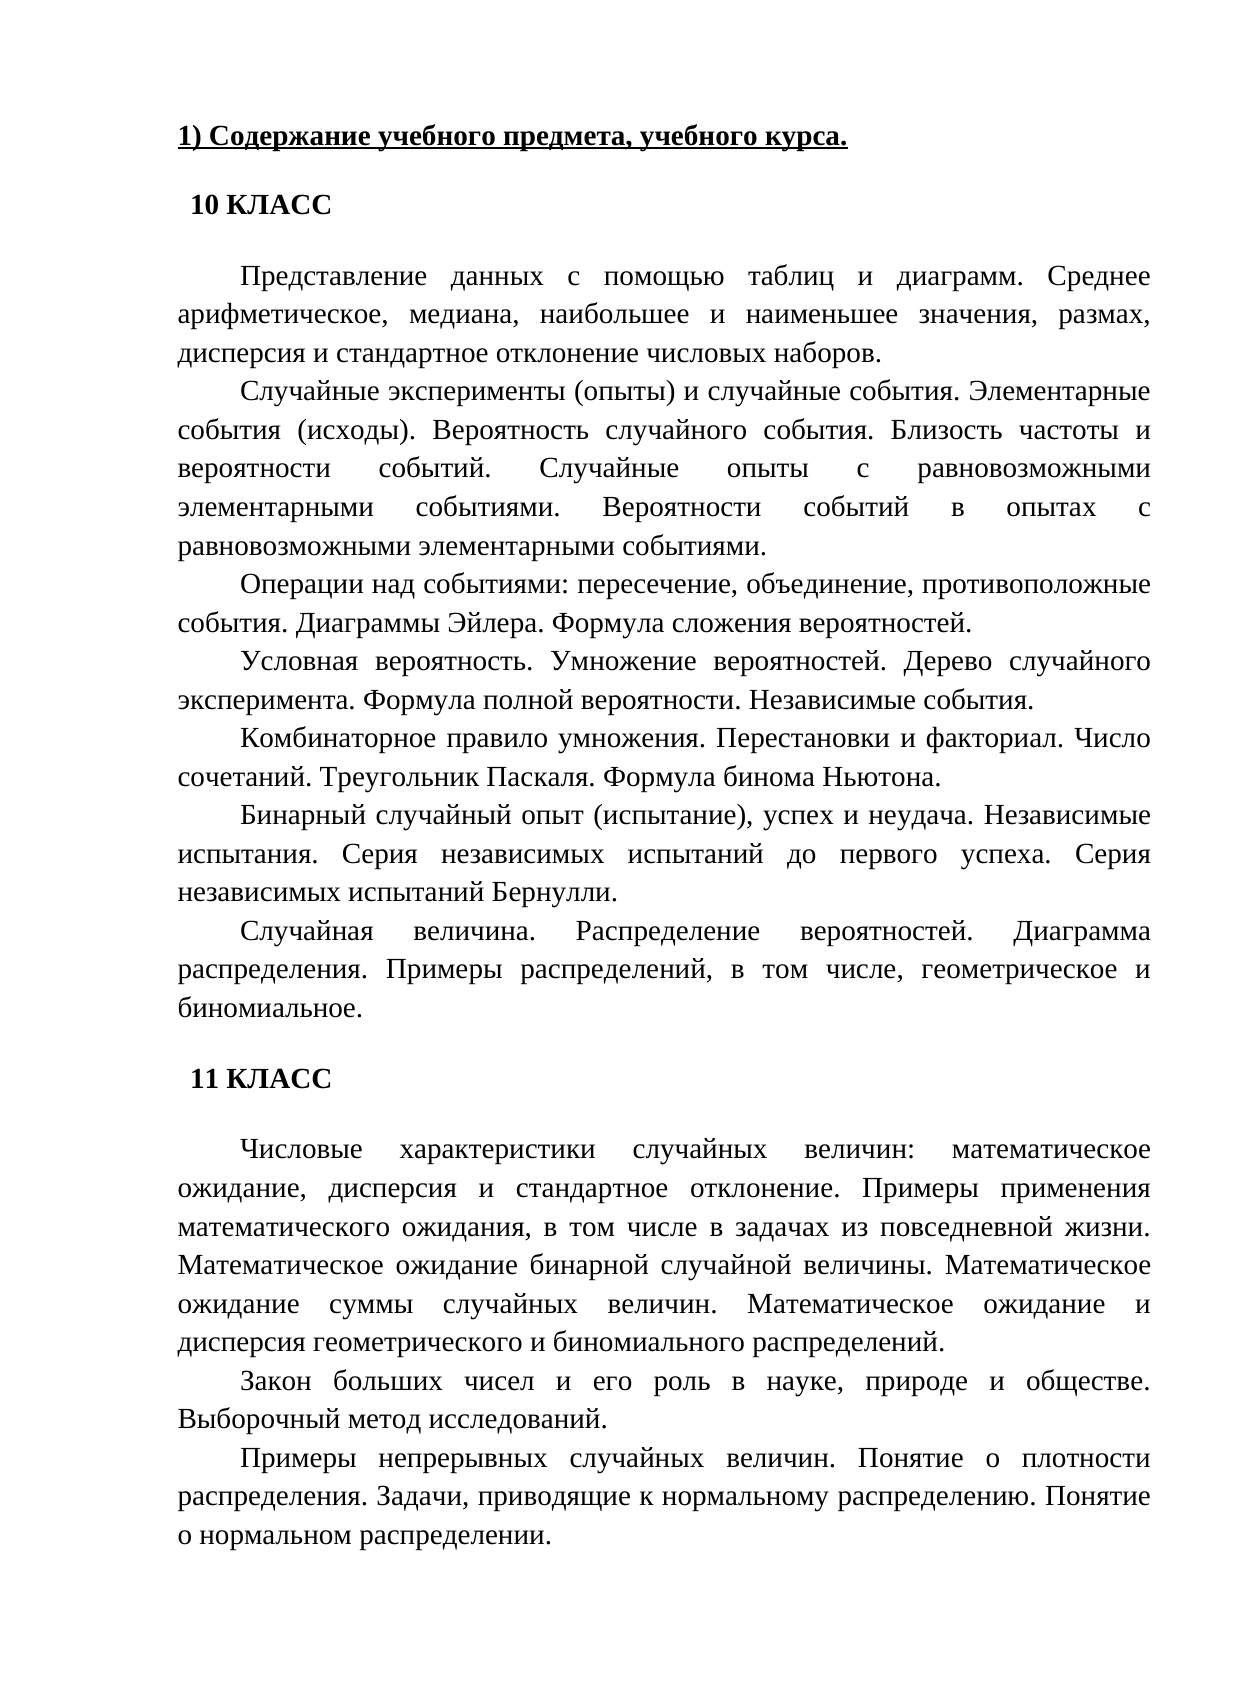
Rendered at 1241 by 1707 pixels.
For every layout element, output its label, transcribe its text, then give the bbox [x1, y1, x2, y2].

text Случайные эксперименты (опыты) и случайные события. Элементарные события (исходы). Вероятность случайного события. Близость частоты и вероятности событий. Случайные опыты с равновозможными элементарными событиями. Вероятности событий в опытах с равновозможными элементарными событиями. [177, 373, 1152, 561]
text Случайная величина. Распределение вероятностей. Диаграмма распределения. Примеры распределений, в том числе, геометрическое и биномиальное. [177, 913, 1152, 1024]
text Бинарный случайный опыт (испытание), успех и неудача. Независимые испытания. Серия независимых испытаний до первого успеха. Серия независимых испытаний Бернулли. [177, 797, 1152, 908]
text Примеры непрерывных случайных величин. Понятие о плотности распределения. Задачи, приводящие к нормальному распределению. Понятие о нормальном распределении. [177, 1440, 1152, 1551]
text Представление данных с помощью таблиц и диаграмм. Среднее арифметическое, медиана, наибольшее и наименьшее значения, размах, дисперсия и стандартное отклонение числовых наборов. [177, 258, 1152, 368]
text Комбинаторное правило умножения. Перестановки и факториал. Число сочетаний. Треугольник Паскаля. Формула бинома Ньютона. [177, 720, 1152, 792]
text Условная вероятность. Умножение вероятностей. Дерево случайного эксперимента. Формула полной вероятности. Независимые события. [177, 643, 1152, 715]
text Операции над событиями: пересечение, объединение, противоположные события. Диаграммы Эйлера. Формула сложения вероятностей. [177, 566, 1152, 638]
text 1) Содержание учебного предмета, учебного курса. [177, 118, 1152, 152]
text 10 КЛАСС [190, 187, 1152, 221]
text Закон больших чисел и его роль в науке, природе и обществе. Выборочный метод исследований. [177, 1363, 1152, 1435]
text Числовые характеристики случайных величин: математическое ожидание, дисперсия и стандартное отклонение. Примеры применения математического ожидания, в том числе в задачах из повседневной жизни. Математическое ожидание бинарной случайной величины. Математическое ожидание суммы случайных величин. Математическое ожидание и дисперсия геометрического и биномиального распределений. [177, 1132, 1152, 1358]
text 11 КЛАСС [190, 1061, 1152, 1094]
